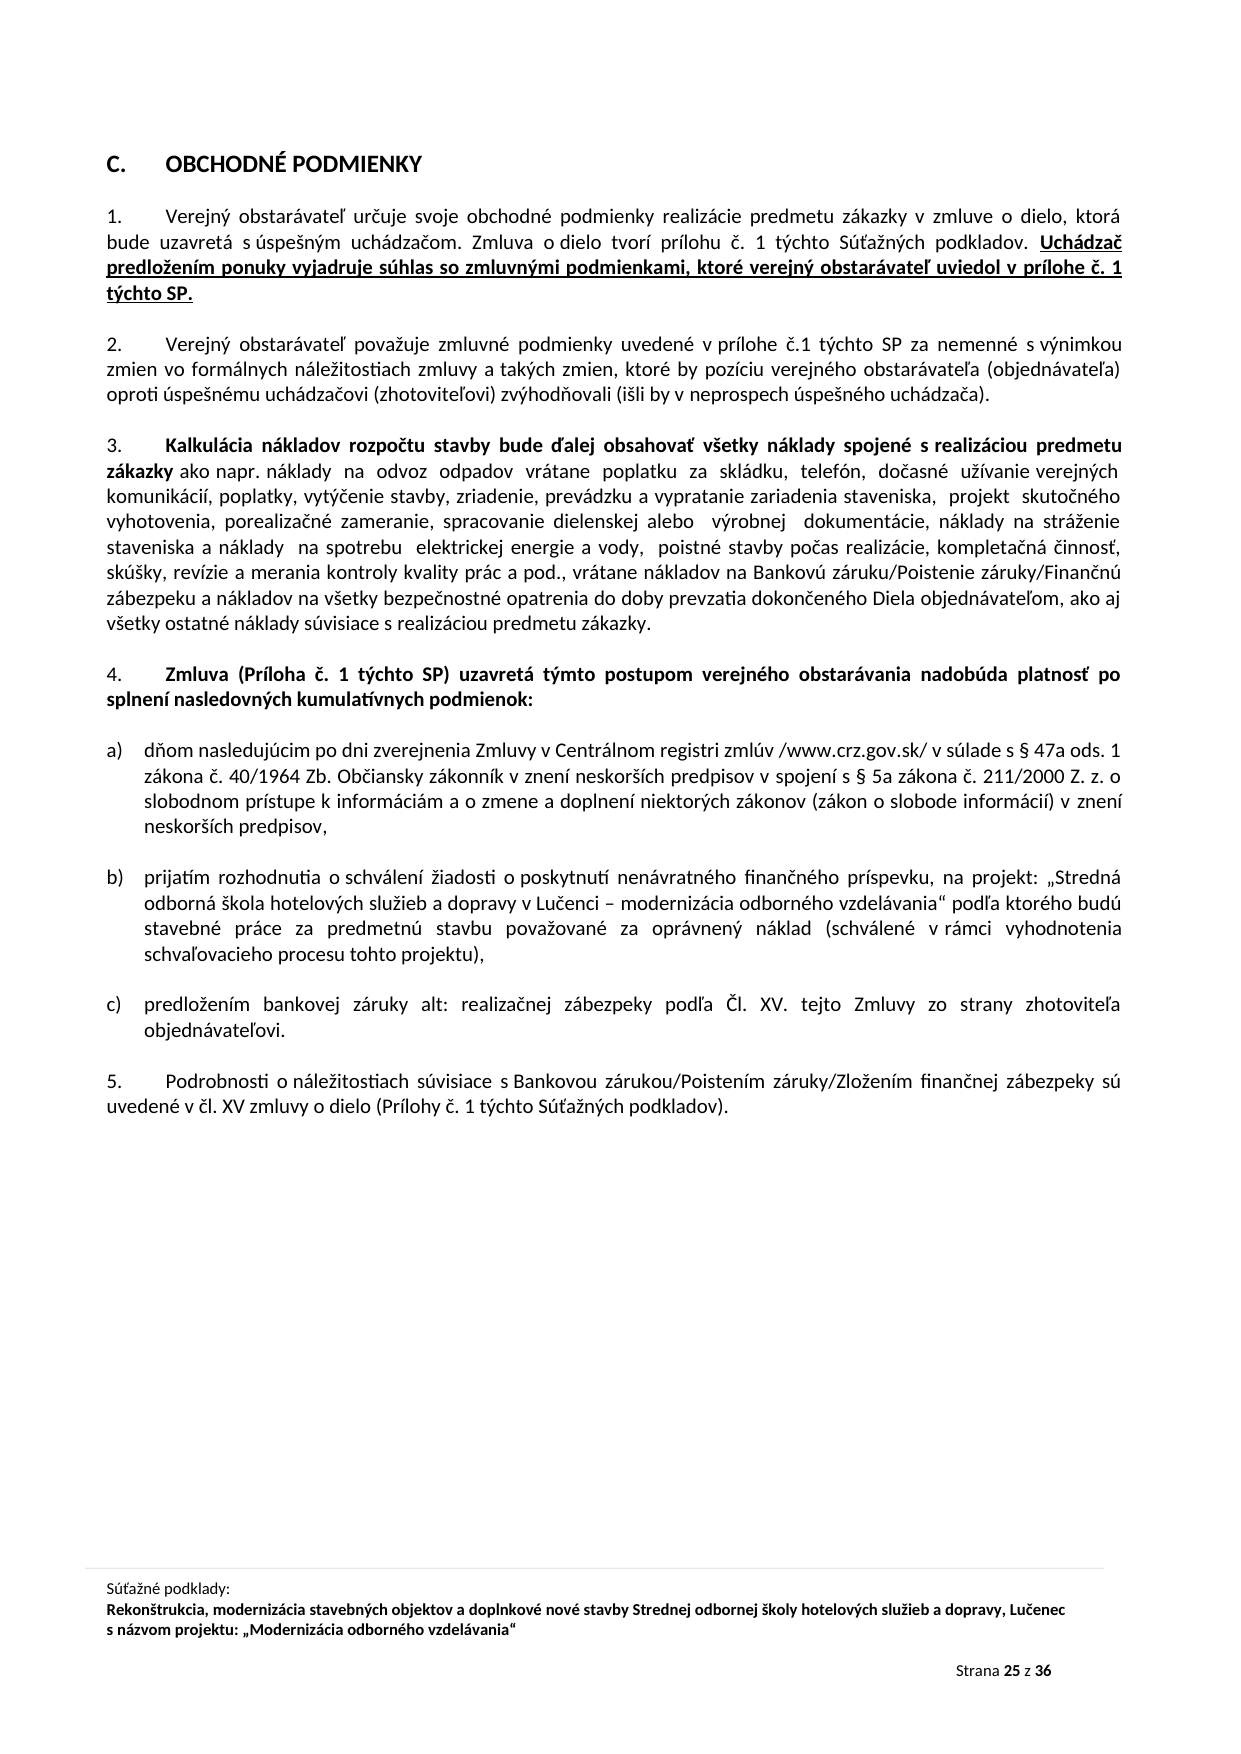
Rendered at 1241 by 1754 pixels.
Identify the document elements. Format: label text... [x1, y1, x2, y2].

text 5. Podrobnosti o náležitostiach súvisiace s Bankovou zárukou/Poistením záruky/Zložením finančnej zábezpeky sú uvedené v čl. XV zmluvy o dielo (Prílohy č. 1 týchto Súťažných podkladov). [106, 1068, 1122, 1119]
list dňom nasledujúcim po dni zverejnenia Zmluvy v Centrálnom registri zmlúv /www.crz.gov.sk/ v súlade s § 47a ods. 1 zákona č. 40/1964 Zb. Občiansky zákonník v znení neskorších predpisov v spojení s § 5a zákona č. 211/2000 Z. z. o slobodnom prístupe k informáciám a o zmene a doplnení niektorých zákonov (zákon o slobode informácií) v znení neskorších predpisov, [106, 737, 1122, 839]
list predložením bankovej záruky alt: realizačnej zábezpeky podľa Čl. XV. tejto Zmluvy zo strany zhotoviteľa objednávateľovi. [106, 992, 1122, 1042]
list Verejný obstarávateľ považuje zmluvné podmienky uvedené v prílohe č.1 týchto SP za nemenné s výnimkou zmien vo formálnych náležitostiach zmluvy a takých zmien, ktoré by pozíciu verejného obstarávateľa (objednávateľa) oproti úspešnému uchádzačovi (zhotoviteľovi) zvýhodňovali (išli by v neprospech úspešného uchádzača). [106, 331, 1122, 407]
text C. OBCHODNÉ PODMIENKY [106, 148, 1122, 178]
list Verejný obstarávateľ určuje svoje obchodné podmienky realizácie predmetu zákazky v zmluve o dielo, ktorá bude uzavretá s úspešným uchádzačom. Zmluva o dielo tvorí prílohu č. 1 týchto Súťažných podkladov. Uchádzač predložením ponuky vyjadruje súhlas so zmluvnými podmienkami, ktoré verejný obstarávateľ uviedol v prílohe č. 1 týchto SP. [106, 204, 1122, 276]
list Verejný obstarávateľ určuje svoje obchodné podmienky realizácie predmetu zákazky v zmluve o dielo, ktorá bude uzavretá s úspešným uchádzačom. Zmluva o dielo tvorí prílohu č. 1 týchto Súťažných podkladov. Uchádzač predložením ponuky vyjadruje súhlas so zmluvnými podmienkami, ktoré verejný obstarávateľ uviedol v prílohe č. 1 týchto SP. [106, 278, 1122, 305]
list Zmluva (Príloha č. 1 týchto SP) uzavretá týmto postupom verejného obstarávania nadobúda platnosť po splnení nasledovných kumulatívnych podmienok: [106, 661, 1122, 712]
list Kalkulácia nákladov rozpočtu stavby bude ďalej obsahovať všetky náklady spojené s realizáciou predmetu zákazky ako napr. náklady na odvoz odpadov vrátane poplatku za skládku, telefón, dočasné užívanie verejných komunikácií, poplatky, vytýčenie stavby, zriadenie, prevádzku a vypratanie zariadenia staveniska, projekt skutočného vyhotovenia, porealizačné zameranie, spracovanie dielenskej alebo výrobnej dokumentácie, náklady na stráženie staveniska a náklady na spotrebu elektrickej energie a vody, poistné stavby počas realizácie, kompletačná činnosť, skúšky, revízie a merania kontroly kvality prác a pod., vrátane nákladov na Bankovú záruku/Poistenie záruky/Finančnú zábezpeku a nákladov na všetky bezpečnostné opatrenia do doby prevzatia dokončeného Diela objednávateľom, ako aj všetky ostatné náklady súvisiace s realizáciou predmetu zákazky. [106, 432, 1122, 636]
list prijatím rozhodnutia o schválení žiadosti o poskytnutí nenávratného finančného príspevku, na projekt: „Stredná odborná škola hotelových služieb a dopravy v Lučenci – modernizácia odborného vzdelávania“ podľa ktorého budú stavebné práce za predmetnú stavbu považované za oprávnený náklad (schválené v rámci vyhodnotenia schvaľovacieho procesu tohto projektu), [106, 864, 1122, 966]
